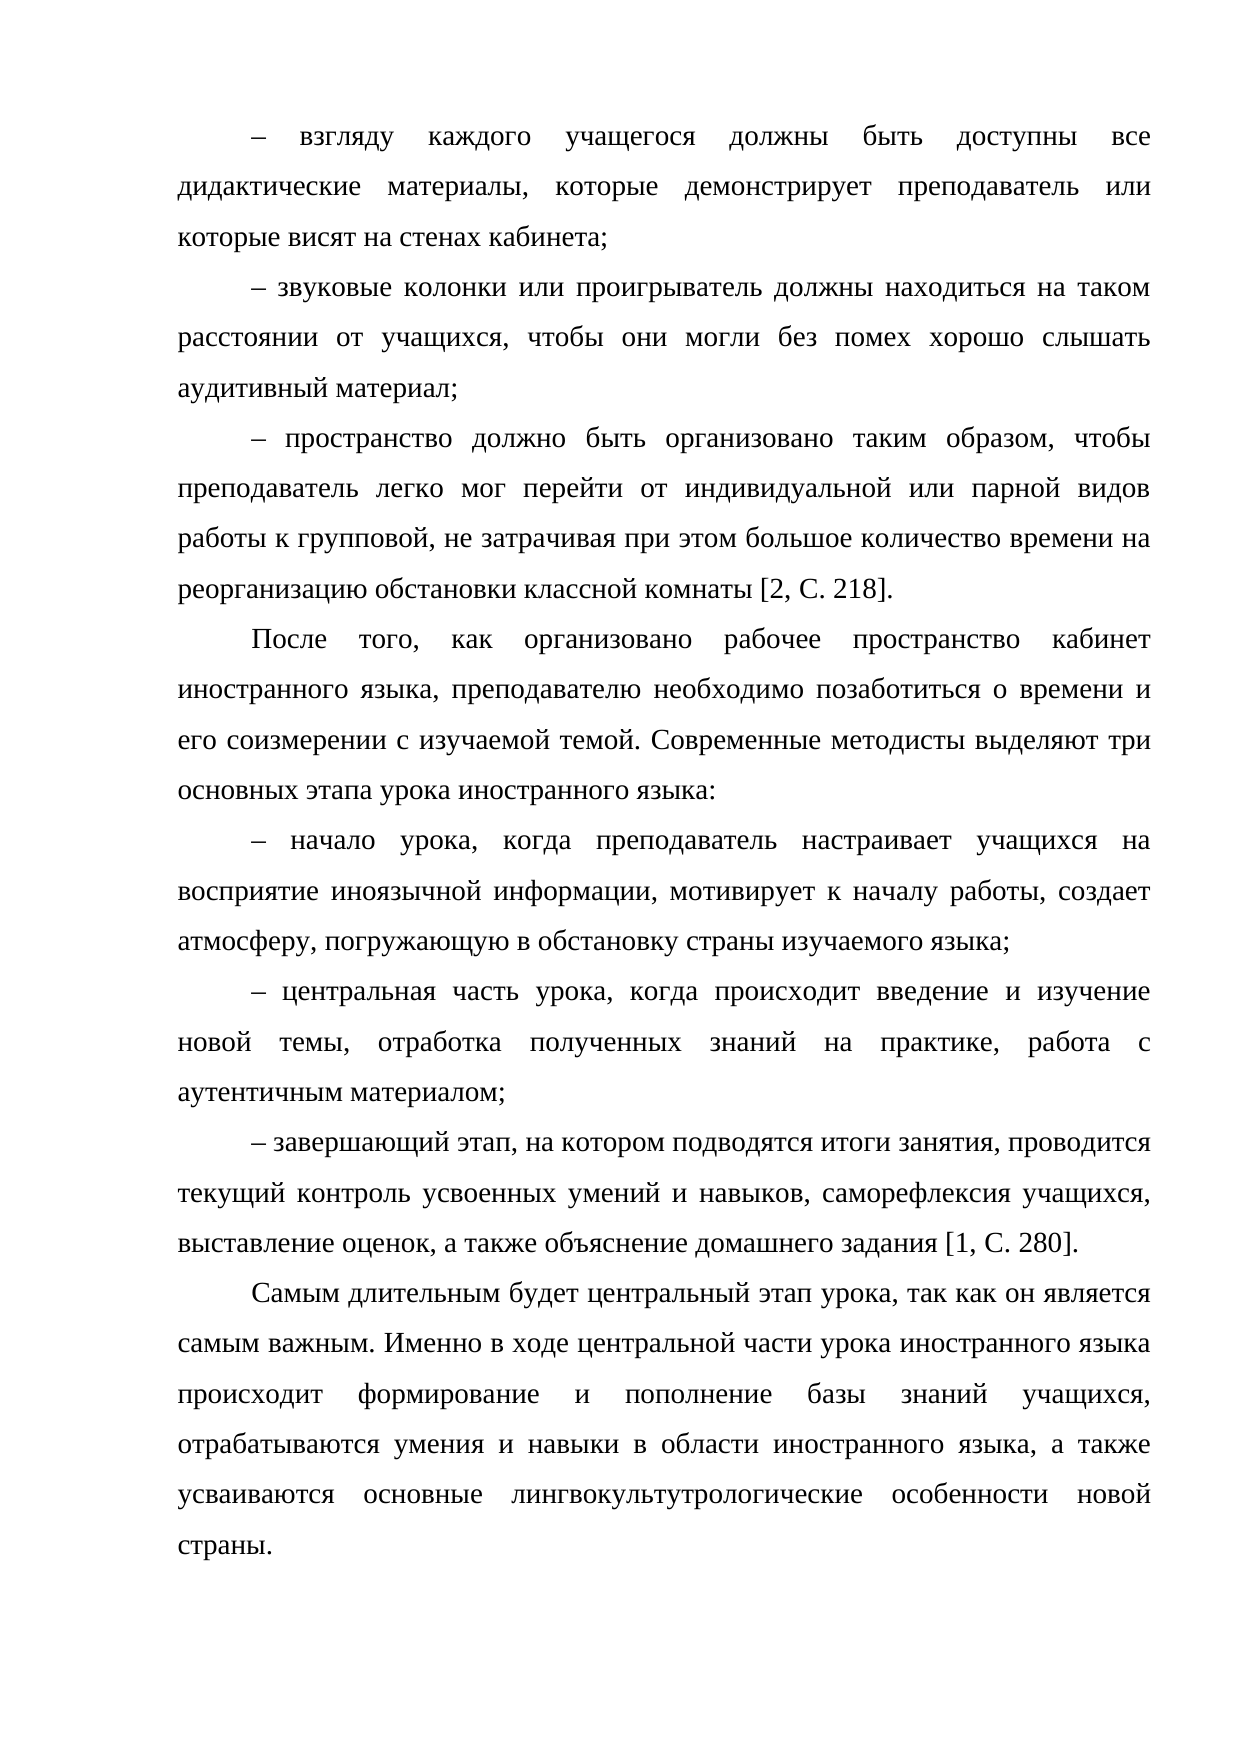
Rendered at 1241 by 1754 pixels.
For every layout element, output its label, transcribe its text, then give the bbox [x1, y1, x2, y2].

text – взгляду каждого учащегося должны быть доступны все дидактические материалы, которые демонстрирует преподаватель или которые висят на стенах кабинета; [177, 118, 1152, 252]
text – начало урока, когда преподаватель настраивает учащихся на восприятие иноязычной информации, мотивирует к началу работы, создает атмосферу, погружающую в обстановку страны изучаемого языка; [177, 822, 1152, 957]
text – звуковые колонки или проигрыватель должны находиться на таком расстоянии от учащихся, чтобы они могли без помех хорошо слышать аудитивный материал; [177, 269, 1152, 403]
text – завершающий этап, на котором подводятся итоги занятия, проводится текущий контроль усвоенных умений и навыков, саморефлексия учащихся, выставление оценок, а также объяснение домашнего задания [1, C. 280]. [177, 1124, 1152, 1258]
text – пространство должно быть организовано таким образом, чтобы преподаватель легко мог перейти от индивидуальной или парной видов работы к групповой, не затрачивая при этом большое количество времени на реорганизацию обстановки классной комнаты [2, C. 218]. [177, 420, 1152, 604]
text Самым длительным будет центральный этап урока, так как он является самым важным. Именно в ходе центральной части урока иностранного языка происходит формирование и пополнение базы знаний учащихся, отрабатываются умения и навыки в области иностранного языка, а также усваиваются основные лингвокультутрологические особенности новой страны. [177, 1275, 1152, 1560]
text – центральная часть урока, когда происходит введение и изучение новой темы, отработка полученных знаний на практике, работа с аутентичным материалом; [177, 973, 1152, 1108]
text После того, как организовано рабочее пространство кабинет иностранного языка, преподавателю необходимо позаботиться о времени и его соизмерении с изучаемой темой. Современные методисты выделяют три основных этапа урока иностранного языка: [177, 621, 1152, 806]
